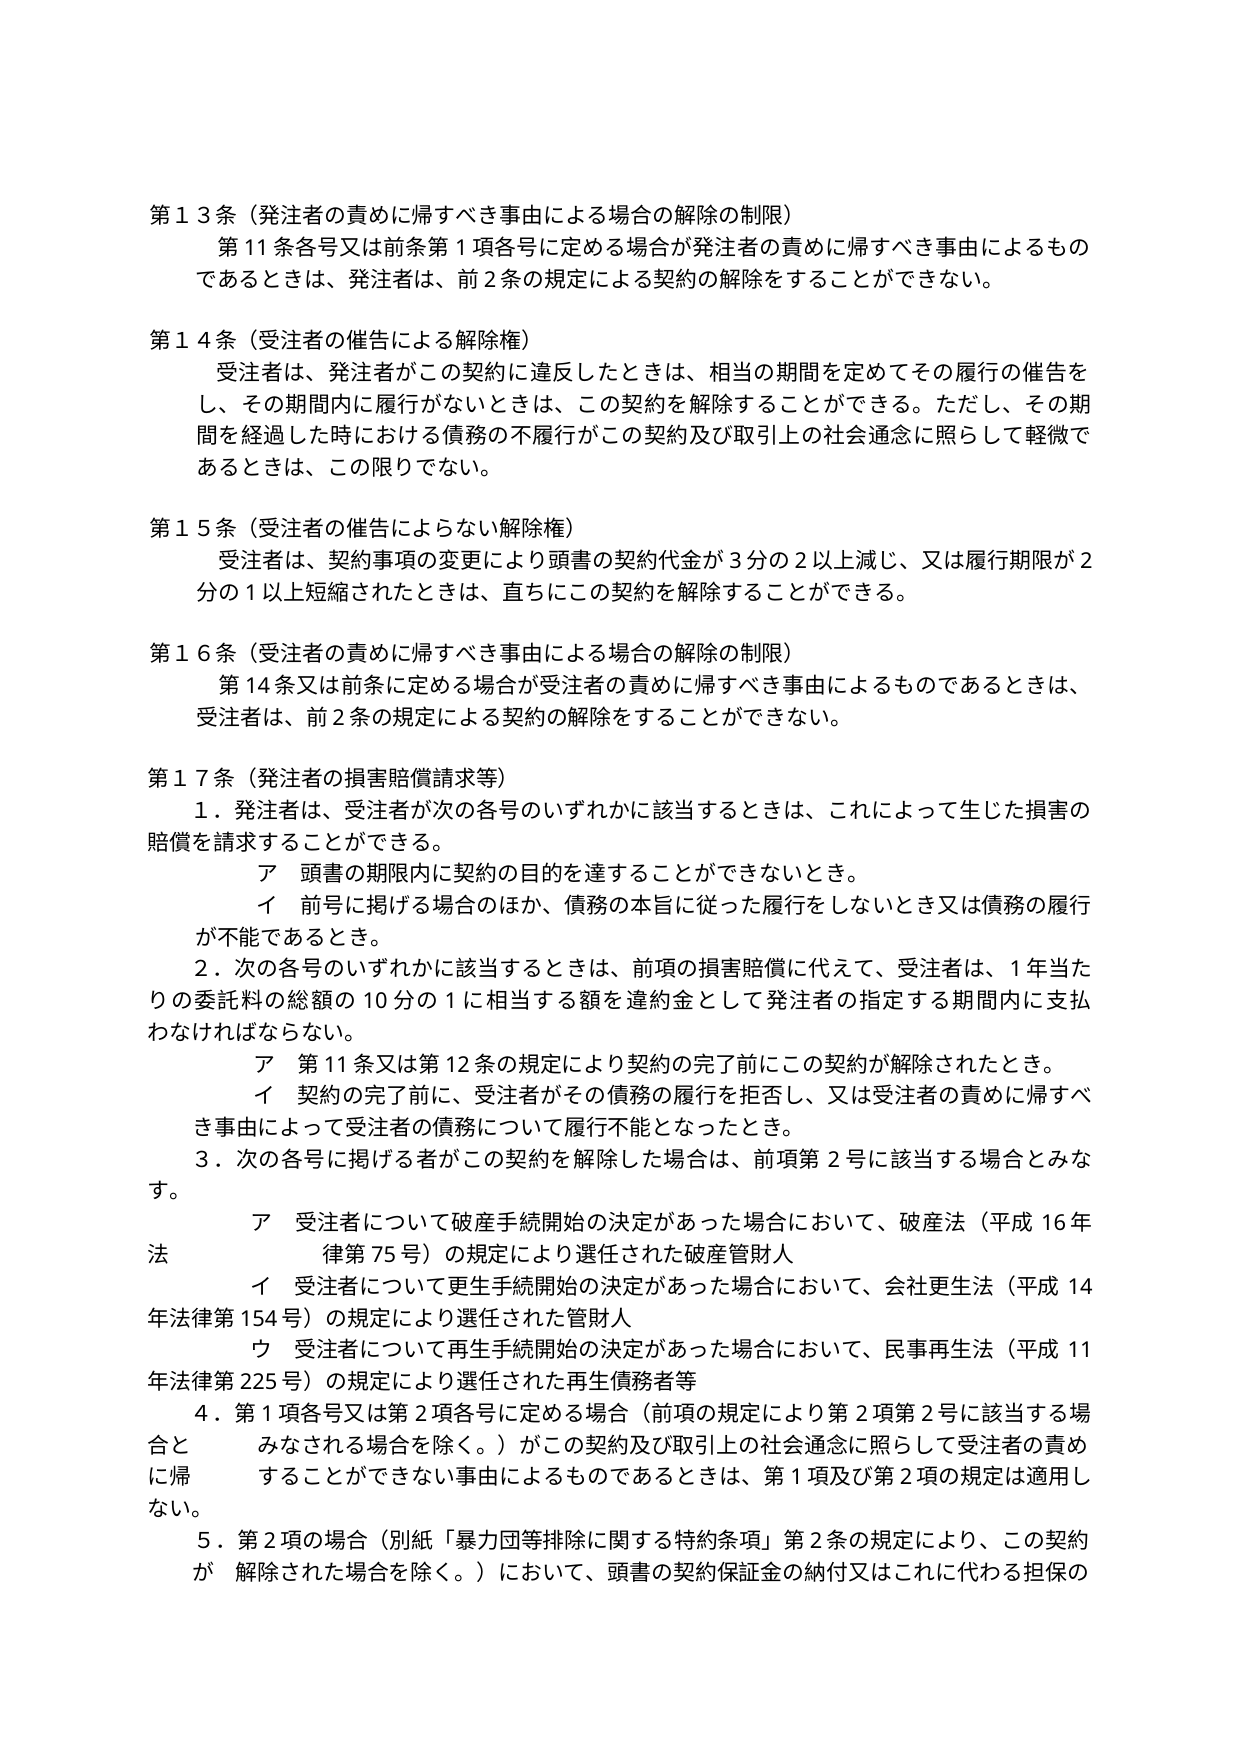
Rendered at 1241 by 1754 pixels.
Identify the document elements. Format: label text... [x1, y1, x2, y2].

text イ 契約の完了前に、受注者がその債務の履行を拒否し、又は受注者の責めに帰すべ き事由によって受注者の債務について履行不能となったとき。 [192, 1078, 1092, 1142]
text 第１７条（発注者の損害賠償請求等） [148, 761, 1092, 793]
text 受注者は、契約事項の変更により頭書の契約代金が3分の2以上減じ、又は履行期限が2分の1以上短縮されたときは、直ちにこの契約を解除することができる。 [196, 543, 1092, 607]
text 第11条各号又は前条第1項各号に定める場合が発注者の責めに帰すべき事由によるものであるときは、発注者は、前2条の規定による契約の解除をすることができない。 [195, 230, 1092, 293]
text ４．第1項各号又は第2項各号に定める場合（前項の規定により第2項第2号に該当する場合と みなされる場合を除く。）がこの契約及び取引上の社会通念に照らして受注者の責めに帰 することができない事由によるものであるときは、第1項及び第2項の規定は適用しない。 [148, 1396, 1092, 1523]
text イ 前号に掲げる場合のほか、債務の本旨に従った履行をしないとき又は債務の履行 が不能であるとき。 [195, 888, 1092, 951]
text 第１６条（受注者の責めに帰すべき事由による場合の解除の制限） [149, 636, 1092, 668]
text 受注者は、発注者がこの契約に違反したときは、相当の期間を定めてその履行の催告を し、その期間内に履行がないときは、この契約を解除することができる。ただし、その期間を経過した時における債務の不履行がこの契約及び取引上の社会通念に照らして軽微であるときは、この限りでない。 [149, 355, 1092, 482]
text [171, 1523, 1092, 1586]
text ２．次の各号のいずれかに該当するときは、前項の損害賠償に代えて、受注者は、1年当た りの委託料の総額の10分の1に相当する額を違約金として発注者の指定する期間内に支払 わなければならない。 [148, 951, 1092, 1047]
text ア 受注者について破産手続開始の決定があった場合において、破産法（平成16年法 律第75号）の規定により選任された破産管財人 [148, 1205, 1092, 1269]
text １．発注者は、受注者が次の各号のいずれかに該当するときは、これによって生じた損害の 賠償を請求することができる。 [148, 793, 1092, 856]
text 第１３条（発注者の責めに帰すべき事由による場合の解除の制限） [149, 198, 1092, 230]
text 第１４条（受注者の催告による解除権） [149, 323, 1092, 355]
text ア 頭書の期限内に契約の目的を達することができないとき。 [195, 856, 1092, 888]
text 第１５条（受注者の催告によらない解除権） [149, 511, 1092, 543]
text イ 受注者について更生手続開始の決定があった場合において、会社更生法（平成14 年法律第154号）の規定により選任された管財人 [148, 1269, 1092, 1332]
text 第14条又は前条に定める場合が受注者の責めに帰すべき事由によるものであるときは、受注者は、前2条の規定による契約の解除をすることができない。 [196, 668, 1092, 732]
text ３．次の各号に掲げる者がこの契約を解除した場合は、前項第2号に該当する場合とみな す。 [148, 1142, 1092, 1205]
text ア 第11条又は第12条の規定により契約の完了前にこの契約が解除されたとき。 [192, 1047, 1092, 1078]
text ウ 受注者について再生手続開始の決定があった場合において、民事再生法（平成11 年法律第225号）の規定により選任された再生債務者等 [148, 1332, 1092, 1396]
